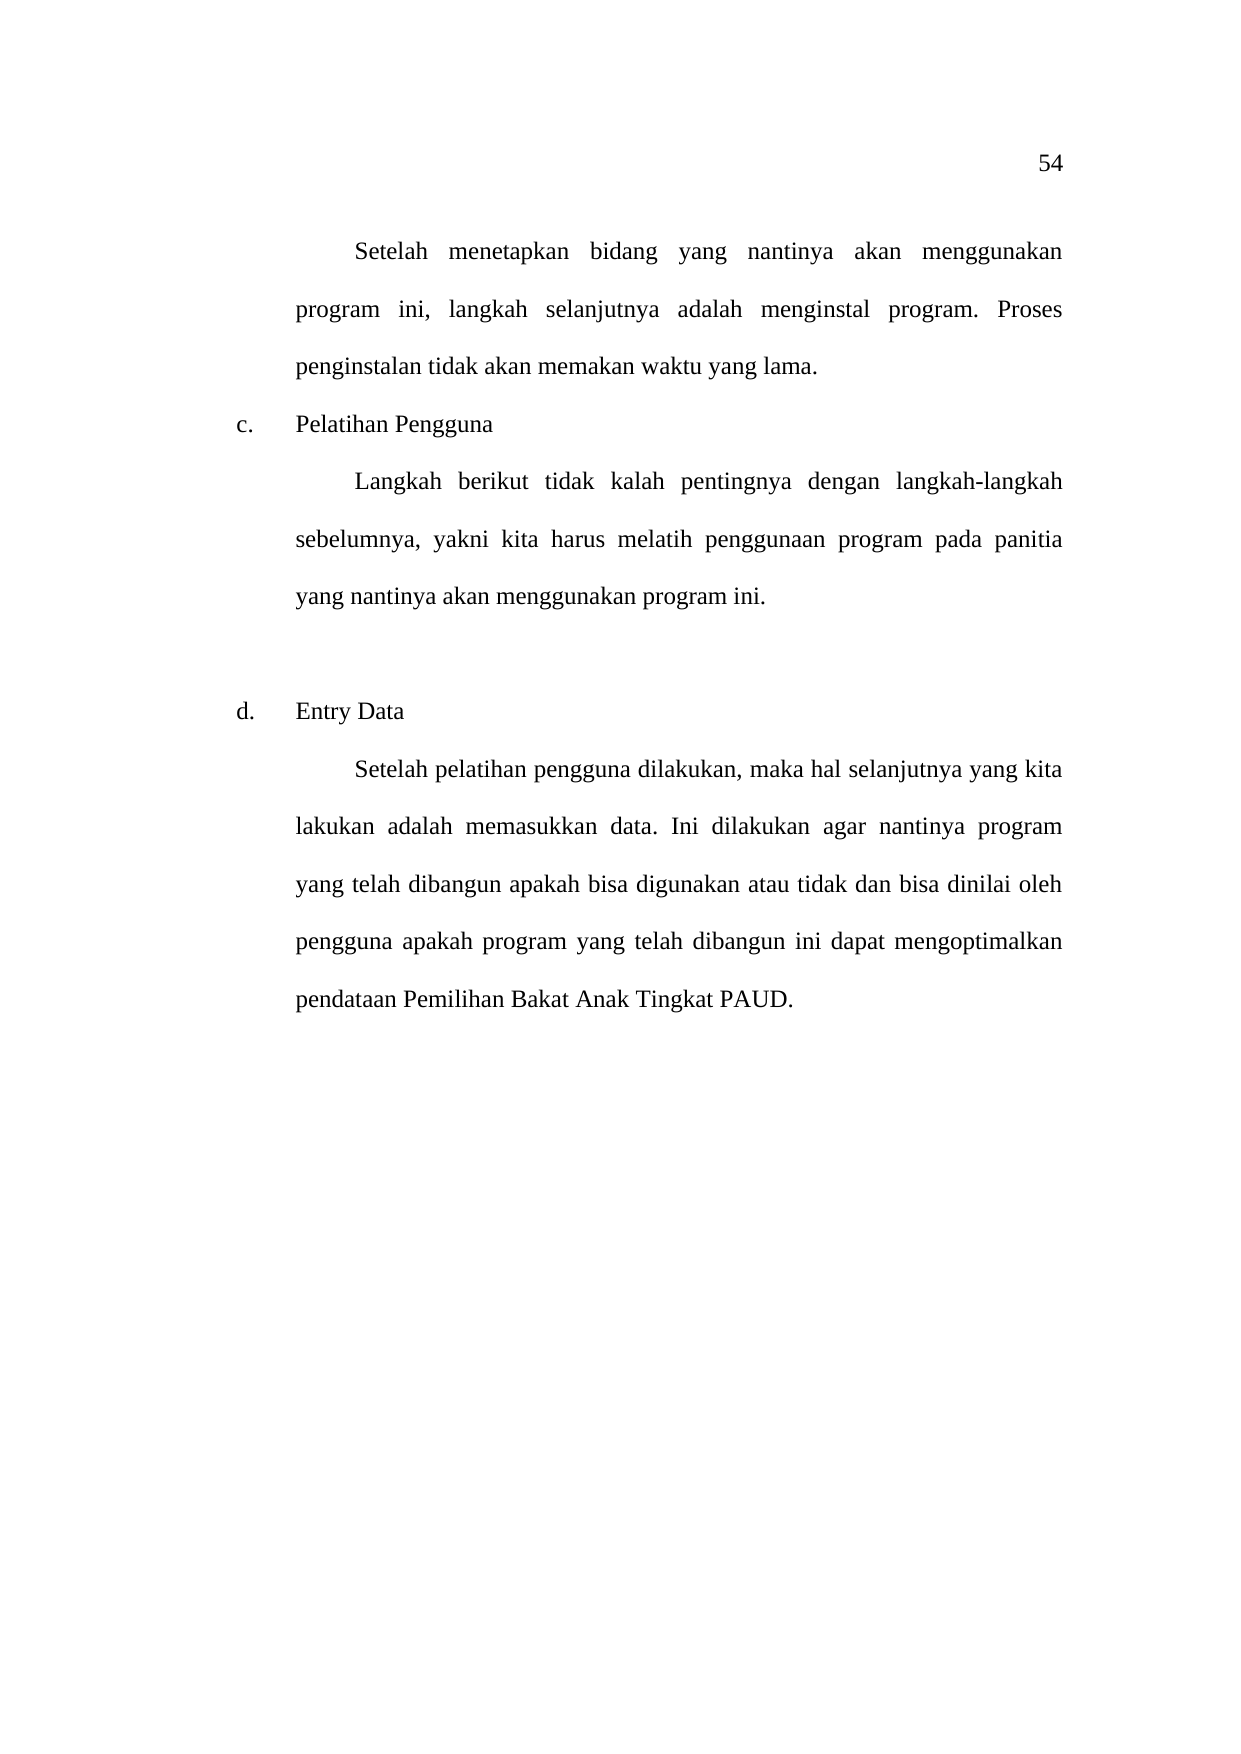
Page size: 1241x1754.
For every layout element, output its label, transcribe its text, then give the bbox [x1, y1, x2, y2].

list Pelatihan Pengguna [236, 409, 1063, 438]
text Setelah menetapkan bidang yang nantinya akan menggunakan program ini, langkah selanjutnya adalah menginstal program. Proses penginstalan tidak akan memakan waktu yang lama. [295, 236, 1063, 380]
text Langkah berikut tidak kalah pentingnya dengan langkah-langkah sebelumnya, yakni kita harus melatih penggunaan program pada panitia yang nantinya akan menggunakan program ini. [295, 466, 1063, 610]
list Entry Data [236, 696, 1063, 725]
text Setelah pelatihan pengguna dilakukan, maka hal selanjutnya yang kita lakukan adalah memasukkan data. Ini dilakukan agar nantinya program yang telah dibangun apakah bisa digunakan atau tidak dan bisa dinilai oleh pengguna apakah program yang telah dibangun ini dapat mengoptimalkan pendataan Pemilihan Bakat Anak Tingkat PAUD. [295, 754, 1063, 1013]
